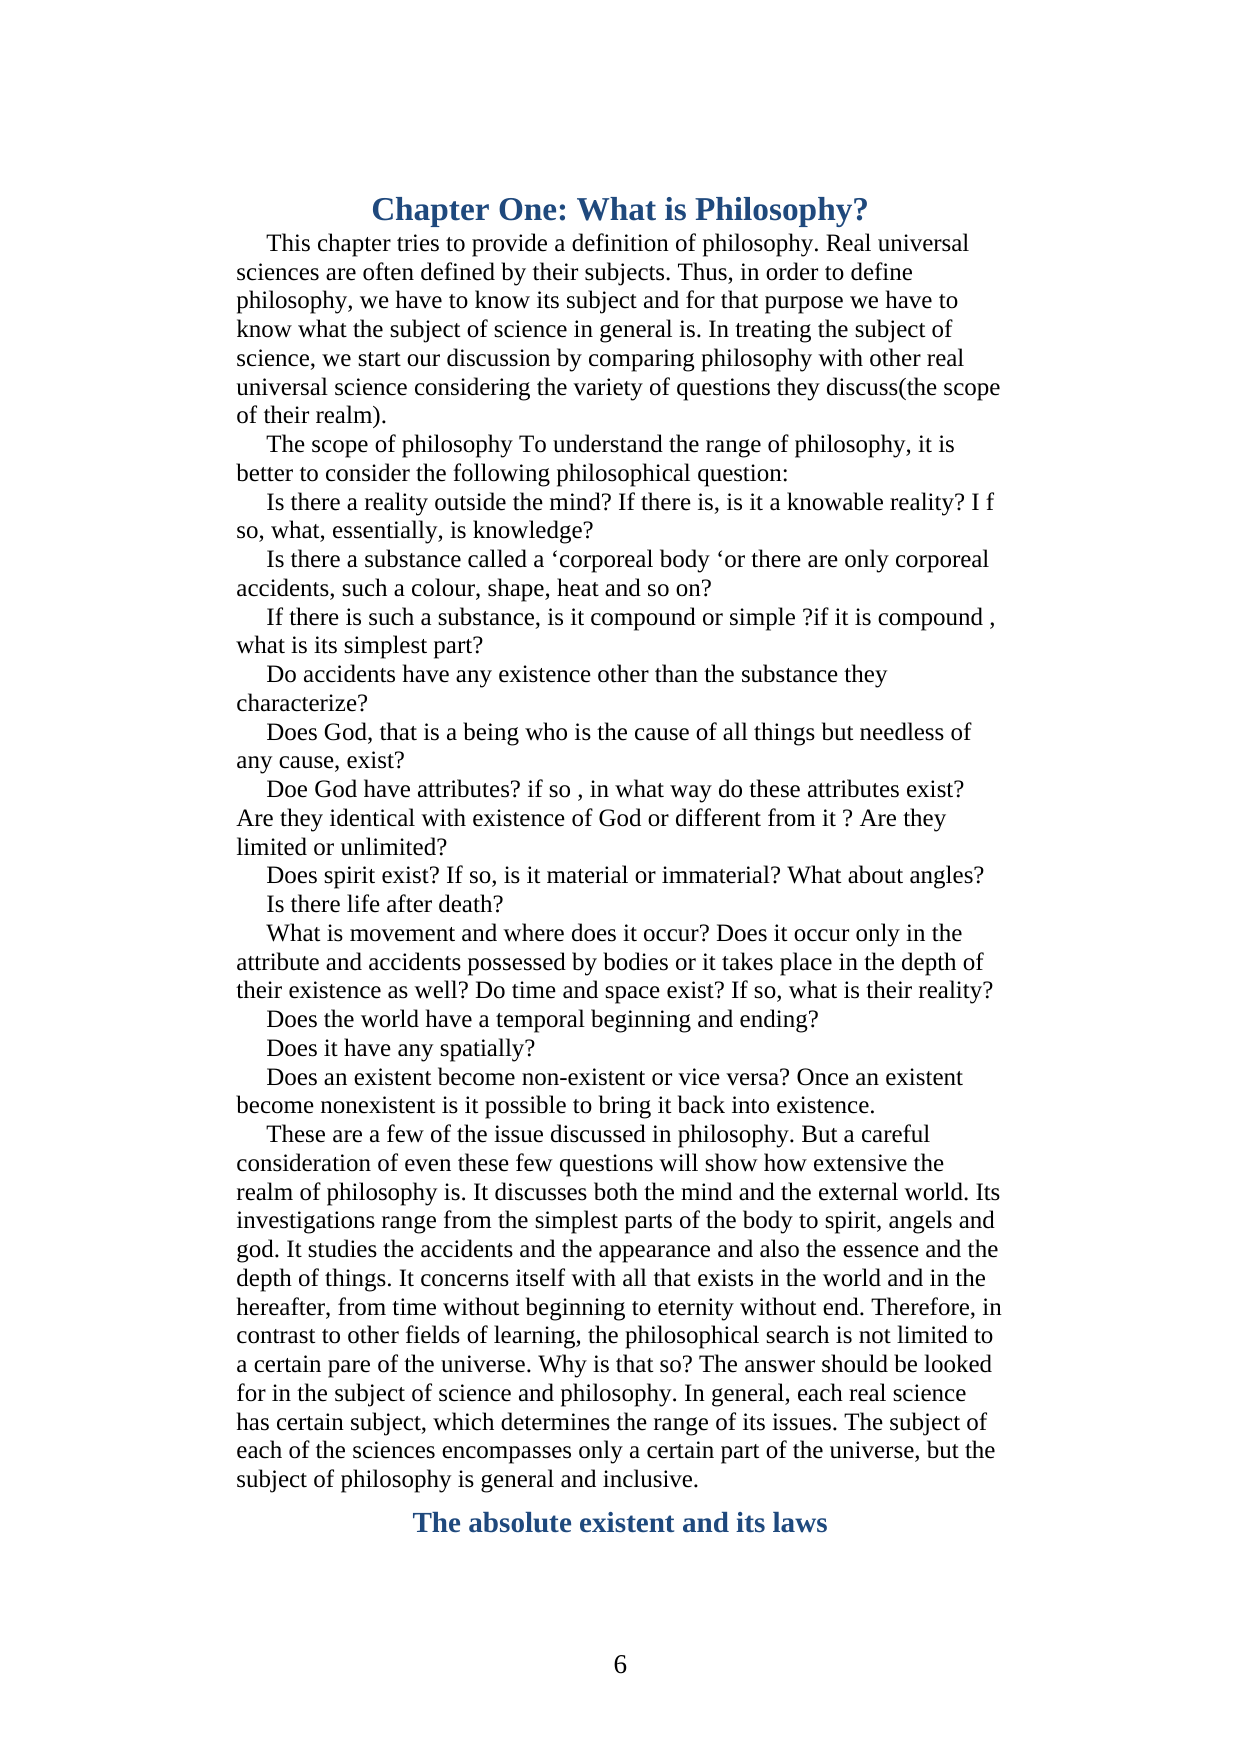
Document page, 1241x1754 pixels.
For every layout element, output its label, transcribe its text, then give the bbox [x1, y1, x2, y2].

text Do accidents have any existence other than the substance they characterize? [236, 659, 1004, 717]
text Doe God have attributes? if so , in what way do these attributes exist? Are they identical with existence of God or different from it ? Are they limited or unlimited? [236, 774, 1004, 861]
text Does an existent become non-existent or vice versa? Once an existent become nonexistent is it possible to bring it back into existence. [236, 1062, 1004, 1119]
text Does it have any spatially? [236, 1033, 1004, 1062]
text This chapter tries to provide a definition of philosophy. Real universal sciences are often defined by their subjects. Thus, in order to define philosophy, we have to know its subject and for that purpose we have to know what the subject of science in general is. In treating the subject of science, we start our discussion by comparing philosophy with other real universal science considering the variety of questions they discuss(the scope of their realm). [236, 228, 1004, 429]
text Is there a substance called a ‘corporeal body ‘or there are only corporeal accidents, such a colour, shape, heat and so on? [236, 544, 1004, 602]
text Is there a reality outside the mind? If there is, is it a knowable reality? I f so, what, essentially, is knowledge? [236, 487, 1004, 544]
text If there is such a substance, is it compound or simple ?if it is compound , what is its simplest part? [236, 602, 1004, 659]
text The scope of philosophy To understand the range of philosophy, it is better to consider the following philosophical question: [236, 429, 1004, 487]
text Is there life after death? [236, 889, 1004, 918]
text These are a few of the issue discussed in philosophy. But a careful consideration of even these few questions will show how extensive the realm of philosophy is. It discusses both the mind and the external world. Its investigations range from the simplest parts of the body to spirit, angels and god. It studies the accidents and the appearance and also the essence and the depth of things. It concerns itself with all that exists in the world and in the hereafter, from time without beginning to eternity without end. Therefore, in contrast to other fields of learning, the philosophical search is not limited to a certain pare of the universe. Why is that so? The answer should be looked for in the subject of science and philosophy. In general, each real science has certain subject, which determines the range of its issues. The subject of each of the sciences encompasses only a certain part of the universe, but the subject of philosophy is general and inclusive. [236, 1119, 1004, 1493]
text Does spirit exist? If so, is it material or immaterial? What about angles? [236, 861, 1004, 889]
text What is movement and where does it occur? Does it occur only in the attribute and accidents possessed by bodies or it takes place in the depth of their existence as well? Do time and space exist? If so, what is their reality? [236, 918, 1004, 1004]
text Does the world have a temporal beginning and ending? [236, 1004, 1004, 1033]
subtitle Chapter One: What is Philosophy? [236, 190, 1004, 228]
subtitle The absolute existent and its laws [236, 1506, 1004, 1539]
text Does God, that is a being who is the cause of all things but needless of any cause, exist? [236, 717, 1004, 774]
